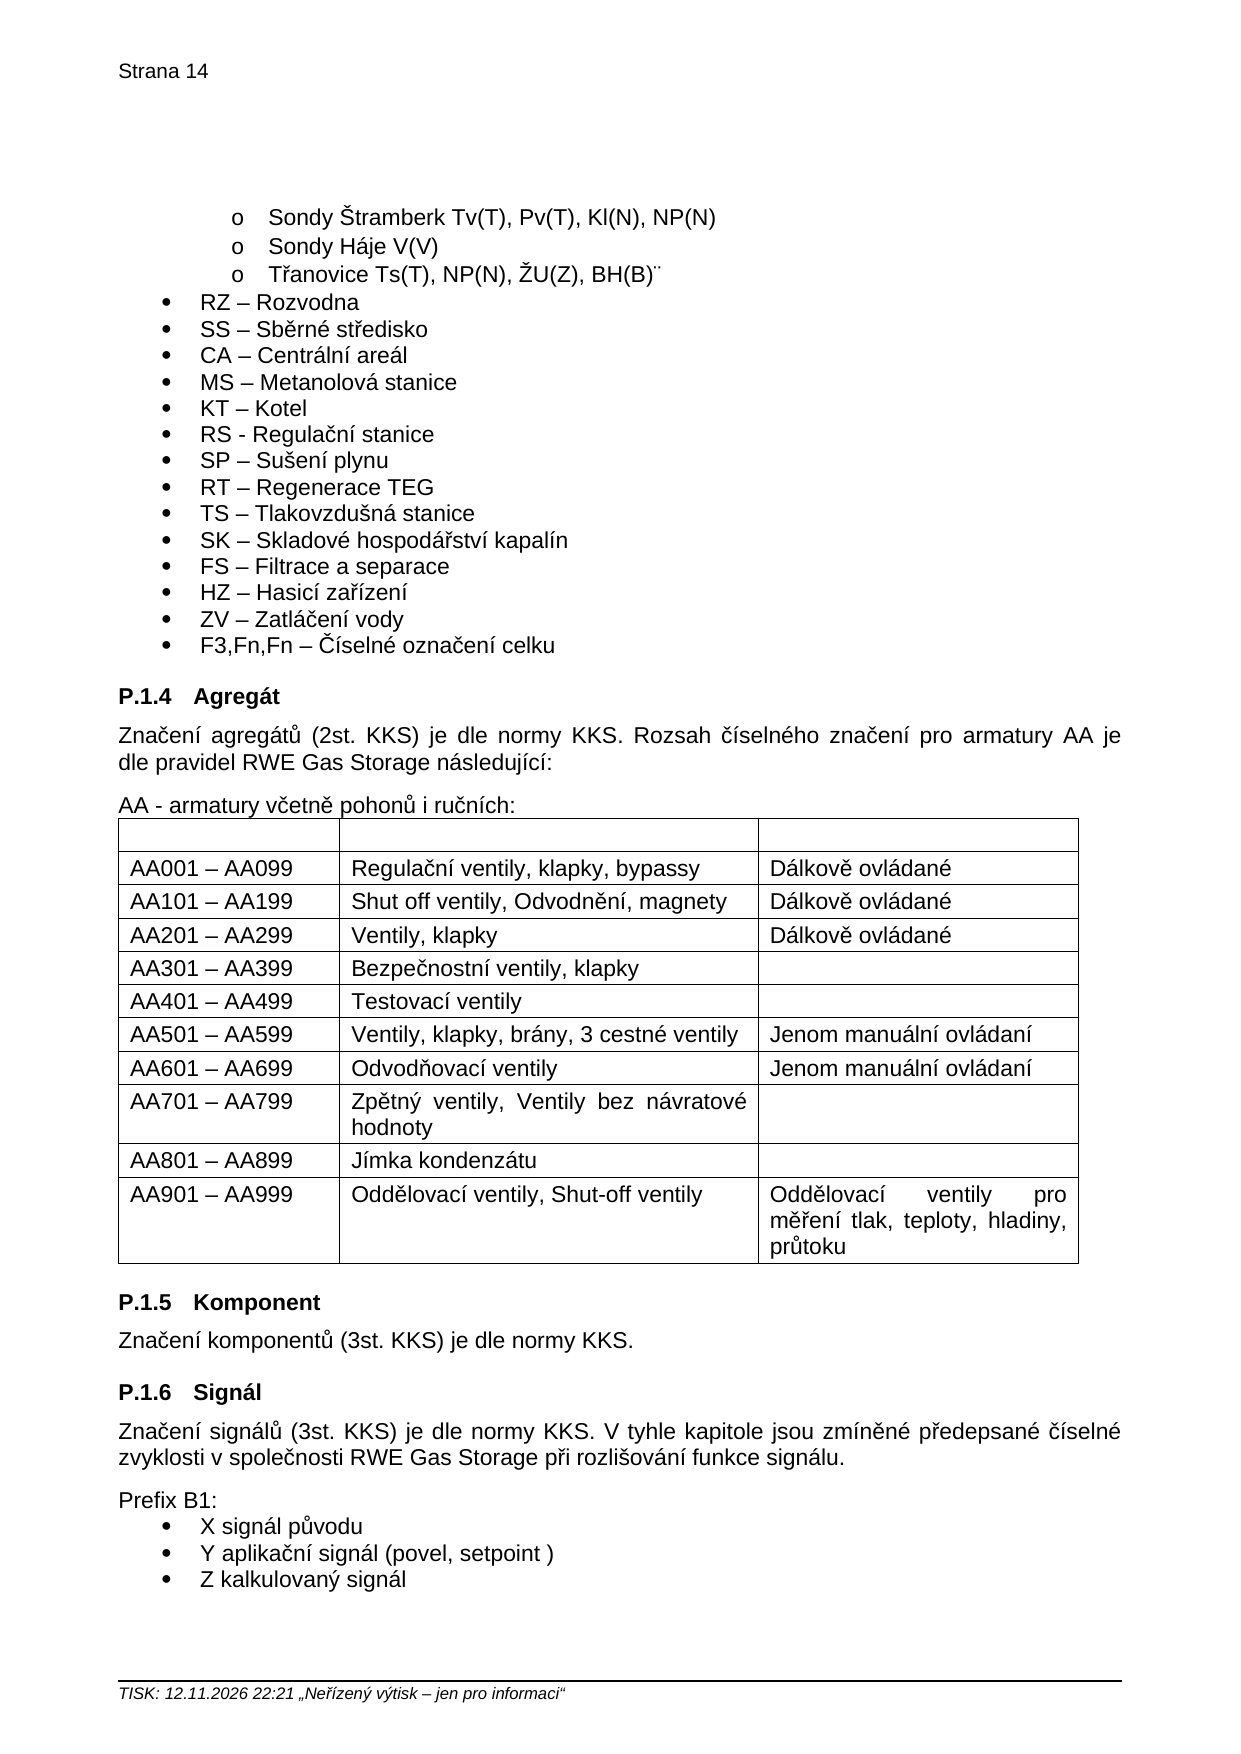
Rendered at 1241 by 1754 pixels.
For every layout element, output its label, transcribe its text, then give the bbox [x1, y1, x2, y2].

table_cell Zpětný ventily, Ventily bez návratové hodnoty [340, 1085, 758, 1143]
text TS – Tlakovzdušná stanice [162, 500, 1122, 527]
table_cell AA301 – AA399 [119, 952, 339, 984]
table_cell Regulační ventily, klapky, bypassy [340, 852, 758, 884]
table_cell AA001 – AA099 [119, 852, 339, 884]
table_header [340, 819, 758, 851]
text X signál původu [162, 1513, 1122, 1540]
table_cell AA201 – AA299 [119, 919, 339, 951]
text Komponent [118, 1288, 1122, 1315]
table_cell Shut off ventily, Odvodnění, magnety [340, 885, 758, 918]
table_cell [759, 1144, 1078, 1177]
table_cell Oddělovací ventily, Shut-off ventily [340, 1178, 758, 1262]
table_cell Odvodňovací ventily [340, 1052, 758, 1084]
table_cell AA801 – AA899 [119, 1144, 339, 1177]
text HZ – Hasicí zařízení [162, 579, 1122, 606]
text AA - armatury včetně pohonů i ručních: [118, 792, 1122, 818]
text Agregát [118, 683, 1122, 710]
table_header [759, 819, 1078, 851]
table_cell Dálkově ovládané [759, 852, 1078, 884]
text FS – Filtrace a separace [162, 553, 1122, 579]
table_cell AA601 – AA699 [119, 1052, 339, 1084]
table_cell [759, 1085, 1078, 1143]
table_cell AA901 – AA999 [119, 1178, 339, 1262]
text Signál [118, 1379, 1122, 1405]
table_cell Bezpečnostní ventily, klapky [340, 952, 758, 984]
table_cell Dálkově ovládané [759, 919, 1078, 951]
text SS – Sběrné středisko [162, 316, 1122, 342]
text CA – Centrální areál [162, 342, 1122, 368]
text SK – Skladové hospodářství kapalín [162, 527, 1122, 553]
table_cell AA501 – AA599 [119, 1018, 339, 1051]
table_cell [759, 985, 1078, 1017]
table_cell AA401 – AA499 [119, 985, 339, 1017]
text Z kalkulovaný signál [162, 1566, 1122, 1592]
text Značení signálů (3st. KKS) je dle normy KKS. V tyhle kapitole jsou zmíněné předepsané číselné zvyklosti v společnosti RWE Gas Storage při rozlišování funkce signálu. [118, 1418, 1122, 1470]
text Značení agregátů (2st. KKS) je dle normy KKS. Rozsah číselného značení pro armatury AA je dle pravidel RWE Gas Storage následující: [118, 722, 1122, 775]
text Y aplikační signál (povel, setpoint ) [162, 1540, 1122, 1566]
table_cell Testovací ventily [340, 985, 758, 1017]
list Sondy Háje V(V) [231, 233, 1122, 261]
table_cell Jenom manuální ovládaní [759, 1018, 1078, 1051]
text RT – Regenerace TEG [162, 474, 1122, 500]
table_cell AA101 – AA199 [119, 885, 339, 918]
text Prefix B1: [118, 1487, 1122, 1513]
table_cell [759, 952, 1078, 984]
table_cell Jímka kondenzátu [340, 1144, 758, 1177]
table_header [119, 819, 339, 851]
list Třanovice Ts(T), NP(N), ŽU(Z), BH(B)¨ [231, 261, 1122, 289]
list Sondy Štramberk Tv(T), Pv(T), Kl(N), NP(N) [231, 204, 1122, 233]
text RS - Regulační stanice [162, 421, 1122, 447]
table_cell Oddělovací ventily pro měření tlak, teploty, hladiny, průtoku [759, 1178, 1078, 1262]
text SP – Sušení plynu [162, 447, 1122, 474]
text ZV – Zatláčení vody [162, 606, 1122, 632]
text KT – Kotel [162, 395, 1122, 421]
table_cell Ventily, klapky [340, 919, 758, 951]
text MS – Metanolová stanice [162, 368, 1122, 395]
table_cell Dálkově ovládané [759, 885, 1078, 918]
text Značení komponentů (3st. KKS) je dle normy KKS. [118, 1327, 1122, 1354]
table_cell AA701 – AA799 [119, 1085, 339, 1143]
text RZ – Rozvodna [162, 289, 1122, 316]
table_cell Ventily, klapky, brány, 3 cestné ventily [340, 1018, 758, 1051]
text F3,Fn,Fn – Číselné označení celku [162, 632, 1122, 658]
table_cell Jenom manuální ovládaní [759, 1052, 1078, 1084]
